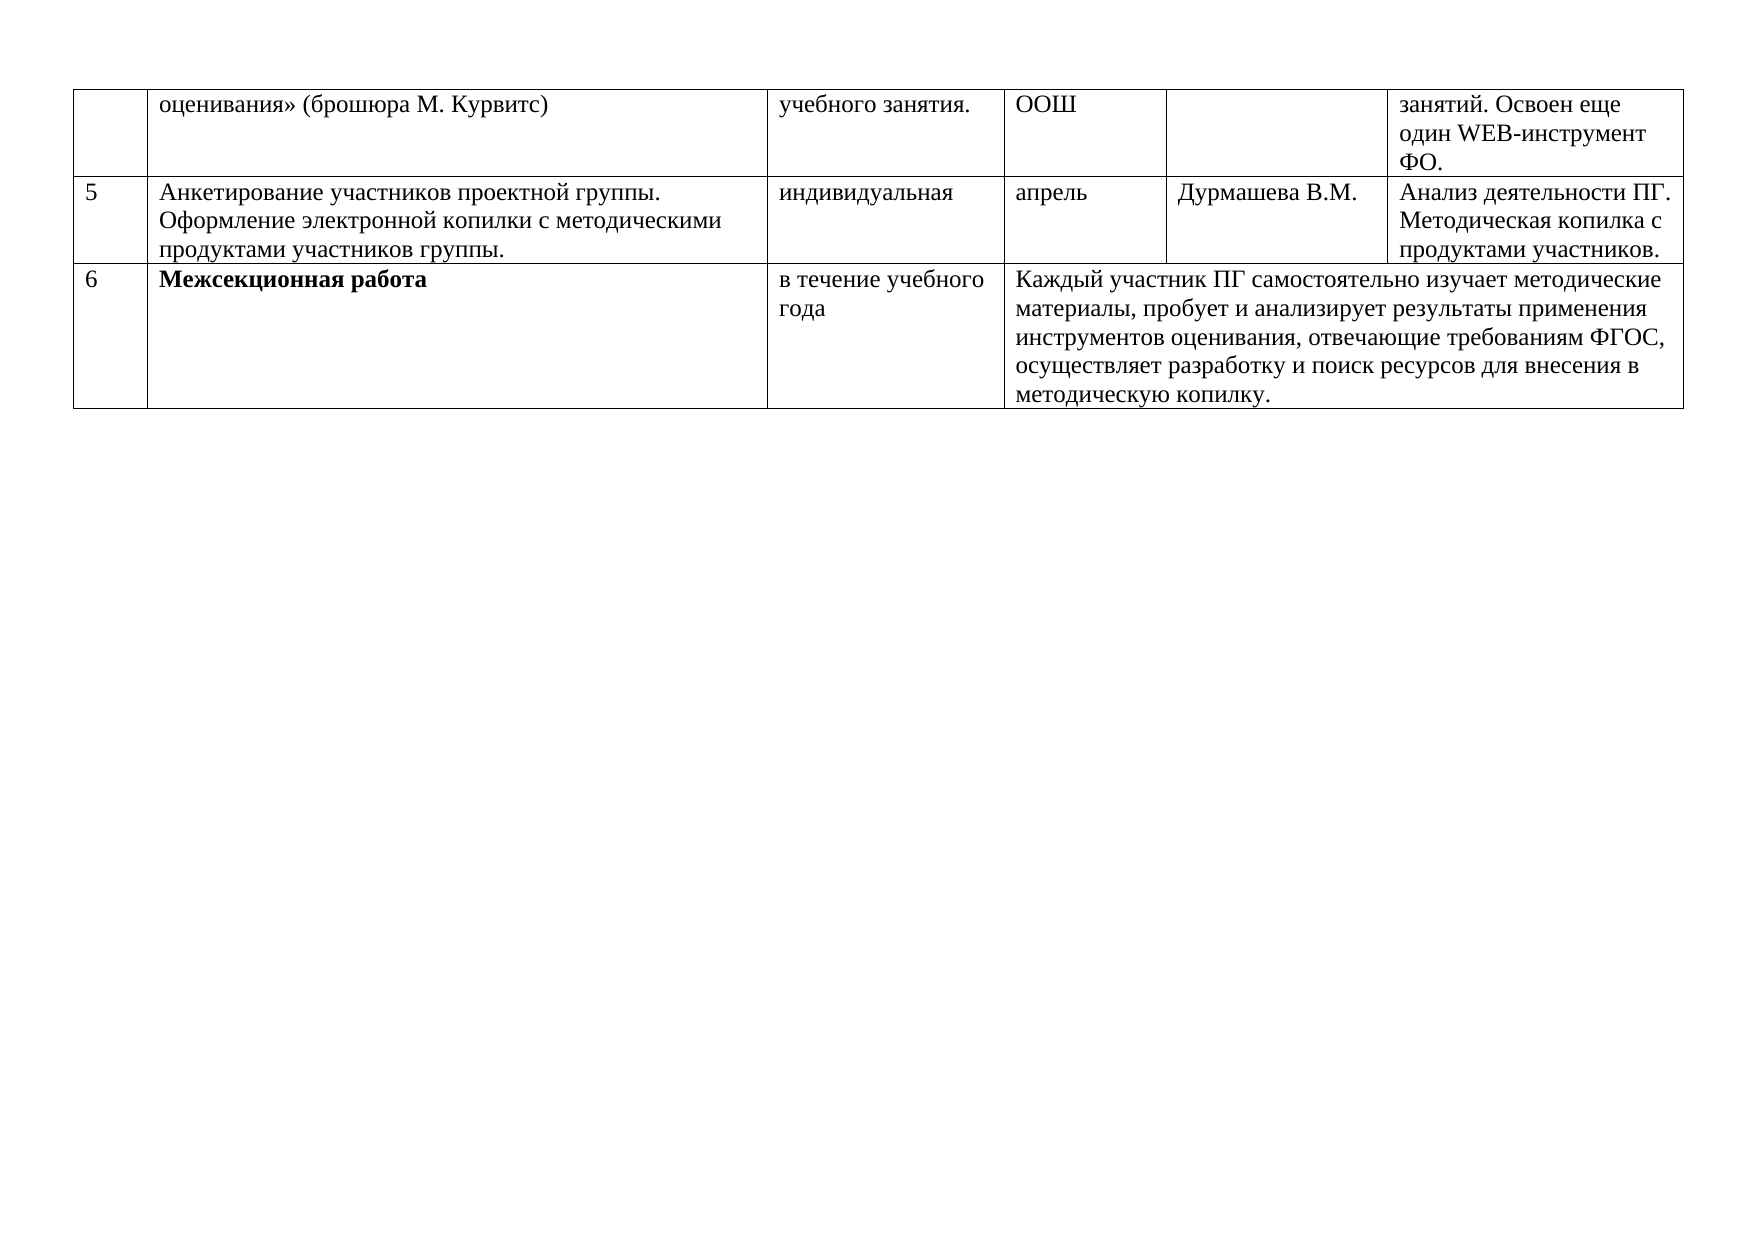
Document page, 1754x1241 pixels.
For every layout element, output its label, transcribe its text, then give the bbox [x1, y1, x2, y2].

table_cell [1167, 90, 1387, 176]
table_cell Анкетирование участников проектной группы. Оформление электронной копилки с методическими продуктами участников группы. [148, 177, 767, 263]
table_cell 5 [74, 177, 147, 263]
table_cell Межсекционная работа [148, 264, 767, 408]
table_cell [1388, 90, 1683, 176]
table_cell Анализ деятельности ПГ. Методическая копилка с продуктами участников. [1388, 177, 1683, 263]
table_cell апрель [1005, 177, 1166, 263]
table_cell индивидуальная [768, 177, 1004, 263]
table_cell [148, 90, 767, 176]
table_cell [1005, 90, 1166, 176]
table_cell Дурмашева В.М. [1167, 177, 1387, 263]
table_cell 6 [74, 264, 147, 408]
table_cell в течение учебного года [768, 264, 1004, 408]
table_cell 4 [74, 90, 147, 176]
table_cell Каждый участник ПГ самостоятельно изучает методические материалы, пробует и анализирует результаты применения инструментов оценивания, отвечающие требованиям ФГОС, осуществляет разработку и поиск ресурсов для внесения в методическую копилку. [1005, 264, 1683, 408]
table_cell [768, 90, 1004, 176]
